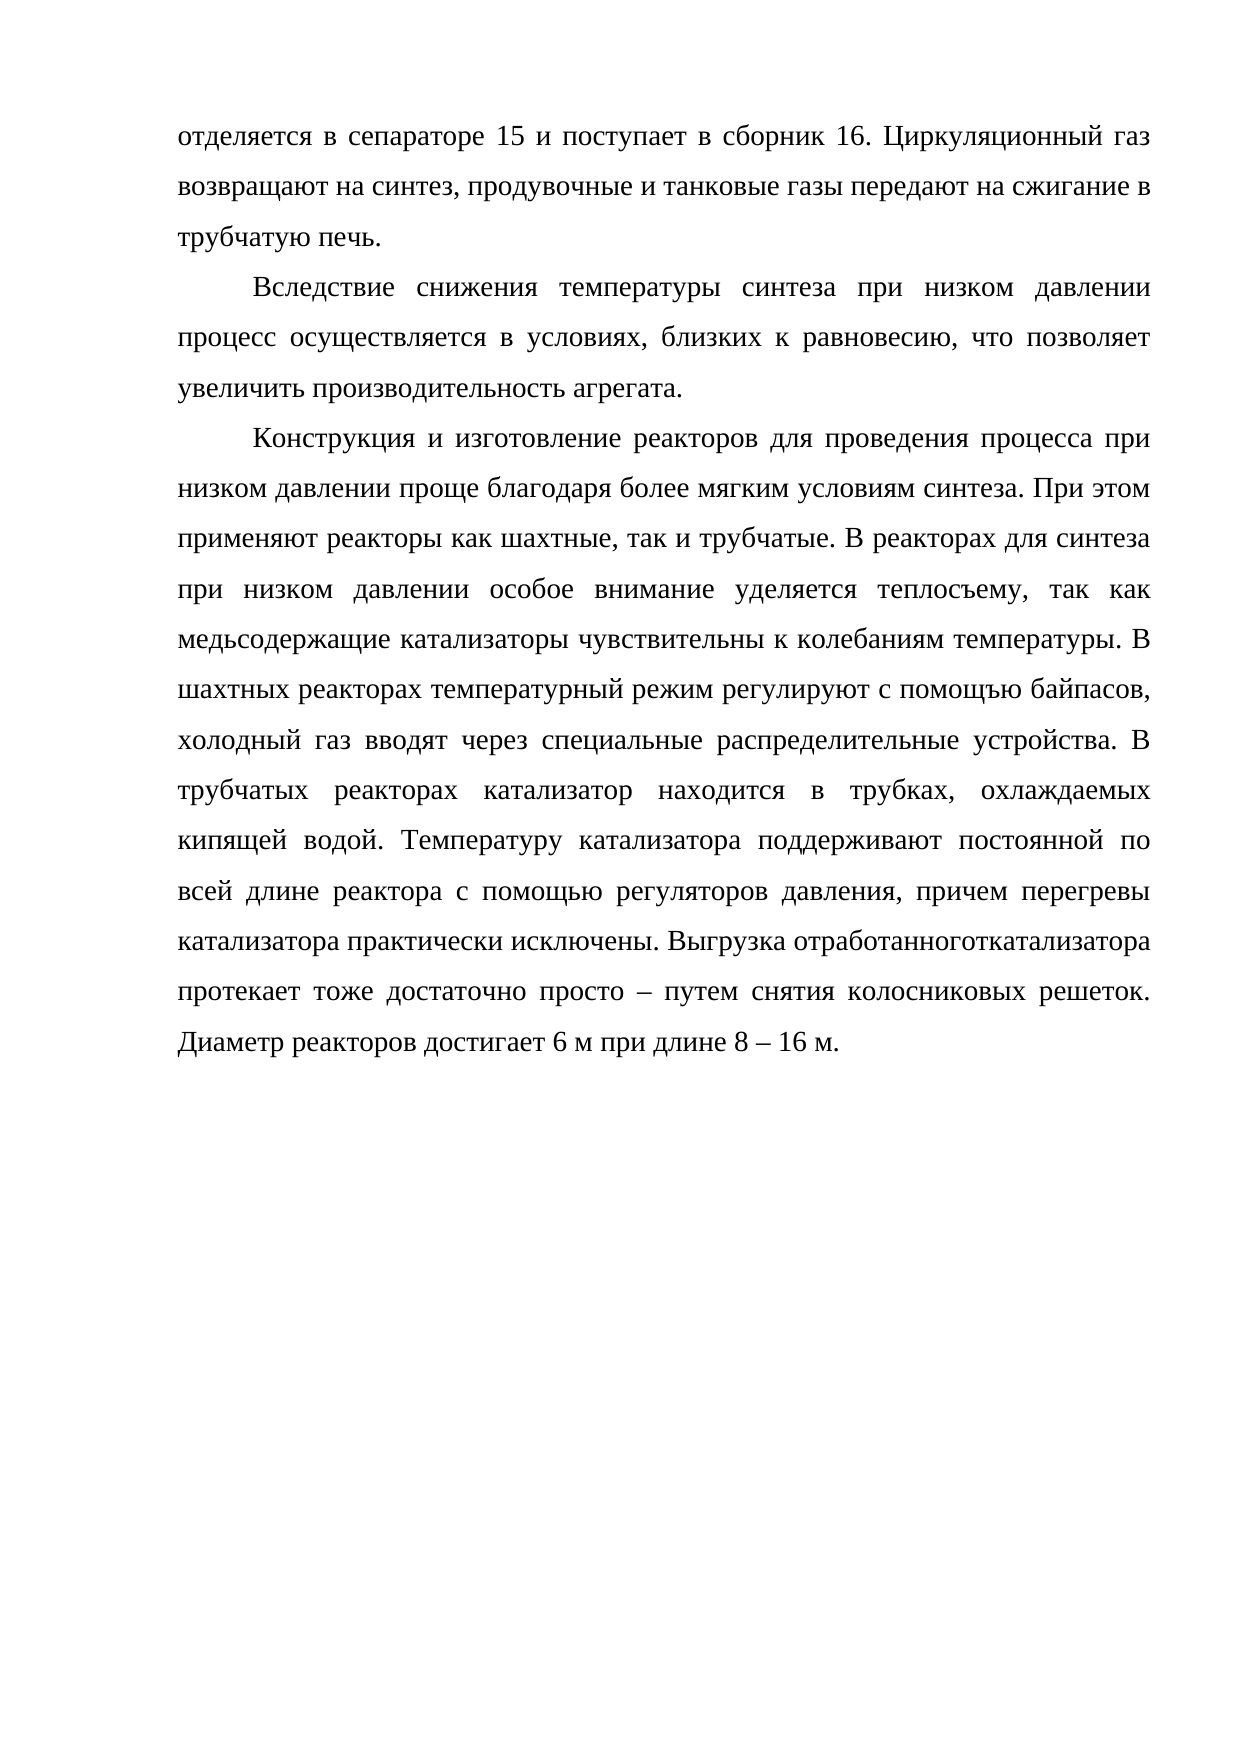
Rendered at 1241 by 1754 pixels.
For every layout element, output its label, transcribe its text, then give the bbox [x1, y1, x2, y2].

text Вследствие снижения температуры синтеза при низком давлении процесс осуществляется в условиях, близких к равновесию, что позволяет увеличить производительность агрегата. [177, 269, 1152, 403]
text Конструкция и изготовление реакторов для проведения процесса при низком давлении проще благодаря более мягким условиям синтеза. При этом применяют реакторы как шахтные, так и трубчатые. В реакторах для синтеза при низком давлении особое внимание уделяется теплосъему, так как медьсодержащие катализаторы чувствительны к колебаниям температуры. В шахтных реакторах температурный режим регулируют с помощъю байпасов, холодный газ вводят через специальные распределительные устройства. В трубчатых реакторах катализатор находится в трубках, охлаждаемых кипящей водой. Температуру катализатора поддерживают постоянной по всей длине реактора с помощью регуляторов давления, причем перегревы катализатора практически исключены. Выгрузка отработанноготкатализатора протекает тоже достаточно просто – путем снятия колосниковых решеток. Диаметр реакторов достигает при длине 8 – . [177, 420, 1152, 1057]
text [177, 118, 1152, 252]
